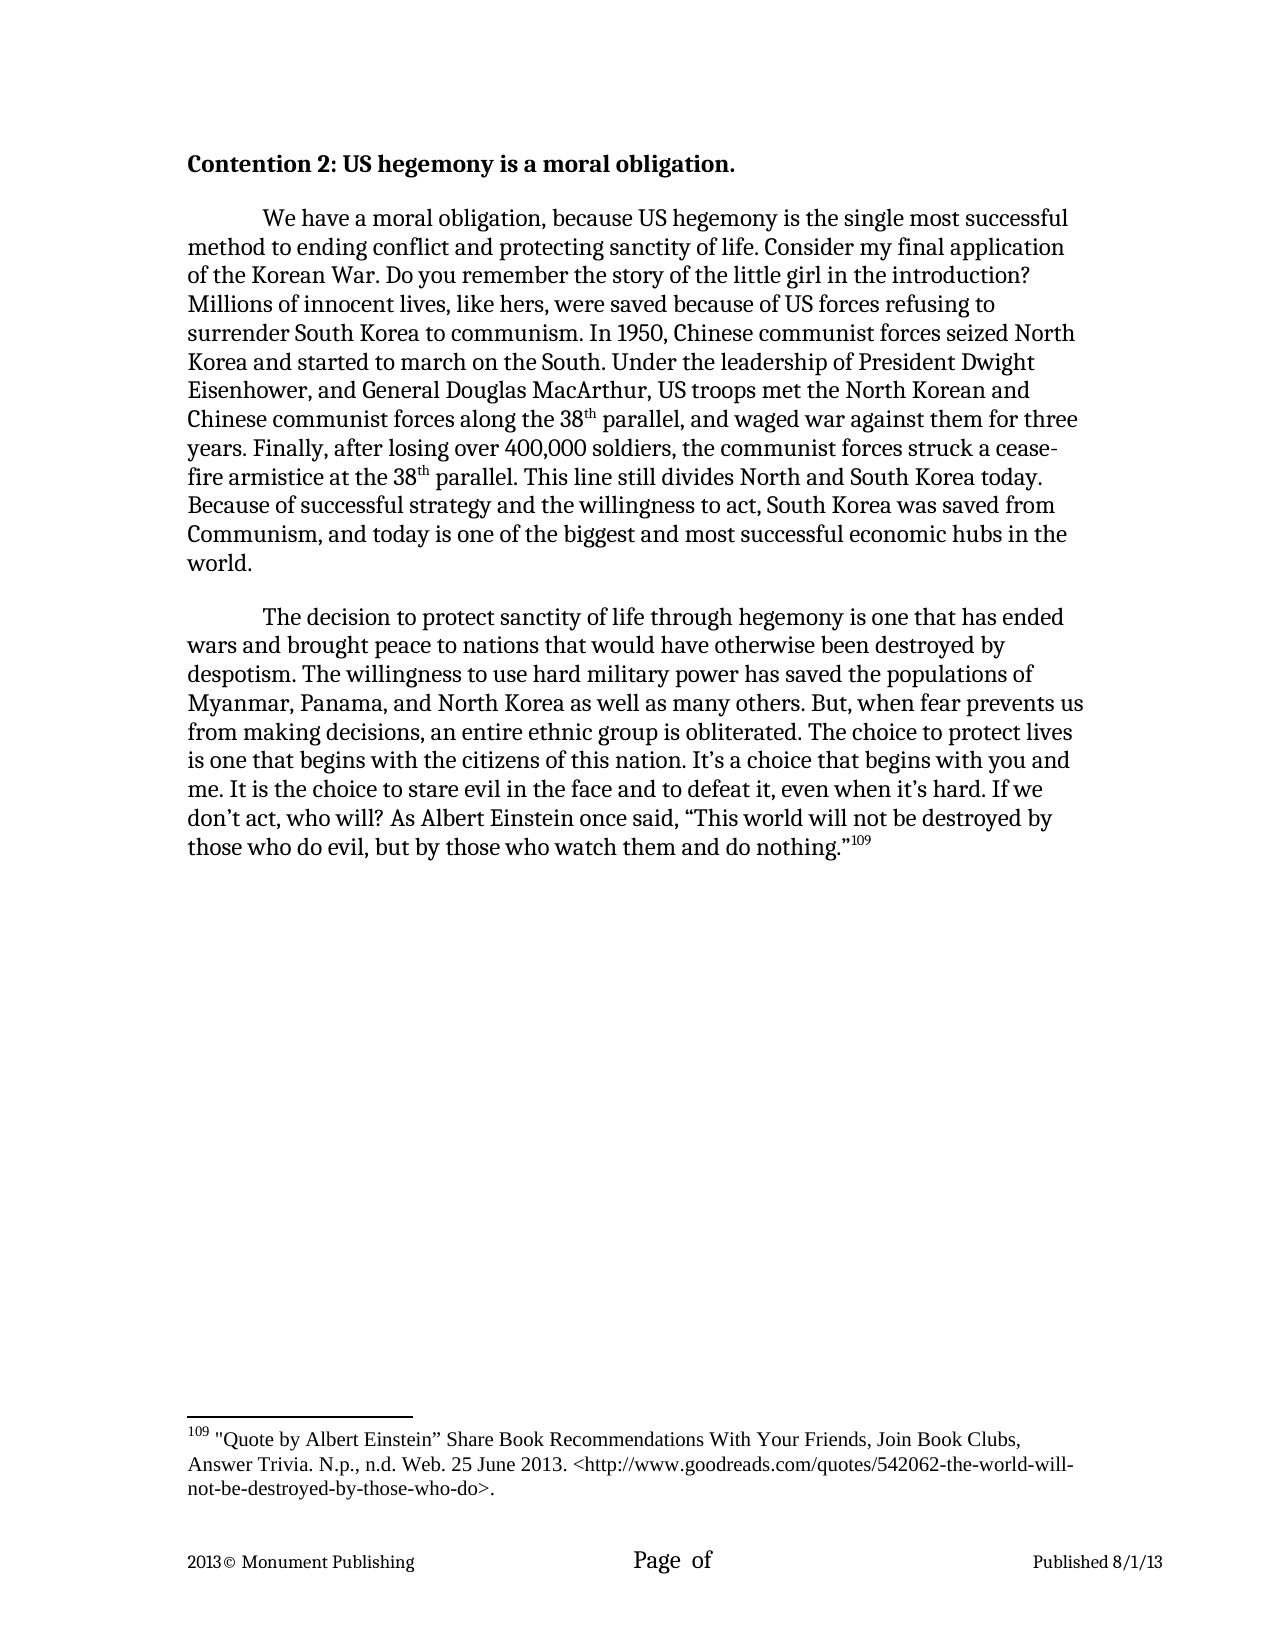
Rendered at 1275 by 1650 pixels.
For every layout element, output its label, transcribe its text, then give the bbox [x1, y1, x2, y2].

text We have a moral obligation, because US hegemony is the single most successful method to ending conflict and protecting sanctity of life. Consider my final application of the Korean War. Do you remember the story of the little girl in the introduction? Millions of innocent lives, like hers, were saved because of US forces refusing to surrender South Korea to communism. In 1950, Chinese communist forces seized North Korea and started to march on the South. Under the leadership of President Dwight Eisenhower, and General Douglas MacArthur, US troops met the North Korean and Chinese communist forces along the 38th parallel, and waged war against them for three years. Finally, after losing over 400,000 soldiers, the communist forces struck a cease-fire armistice at the 38th parallel. This line still divides North and South Korea today. Because of successful strategy and the willingness to act, South Korea was saved from Communism, and today is one of the biggest and most successful economic hubs in the world. [187, 204, 1087, 577]
text Contention 2: US hegemony is a moral obligation. [187, 150, 1087, 179]
text The decision to protect sanctity of life through hegemony is one that has ended wars and brought peace to nations that would have otherwise been destroyed by despotism. The willingness to use hard military power has saved the populations of Myanmar, Panama, and North Korea as well as many others. But, when fear prevents us from making decisions, an entire ethnic group is obliterated. The choice to protect lives is one that begins with the citizens of this nation. It’s a choice that begins with you and me. It is the choice to stare evil in the face and to defeat it, even when it’s hard. If we don’t act, who will? As Albert Einstein once said, “This world will not be destroyed by those who do evil, but by those who watch them and do nothing.” [187, 602, 1087, 861]
